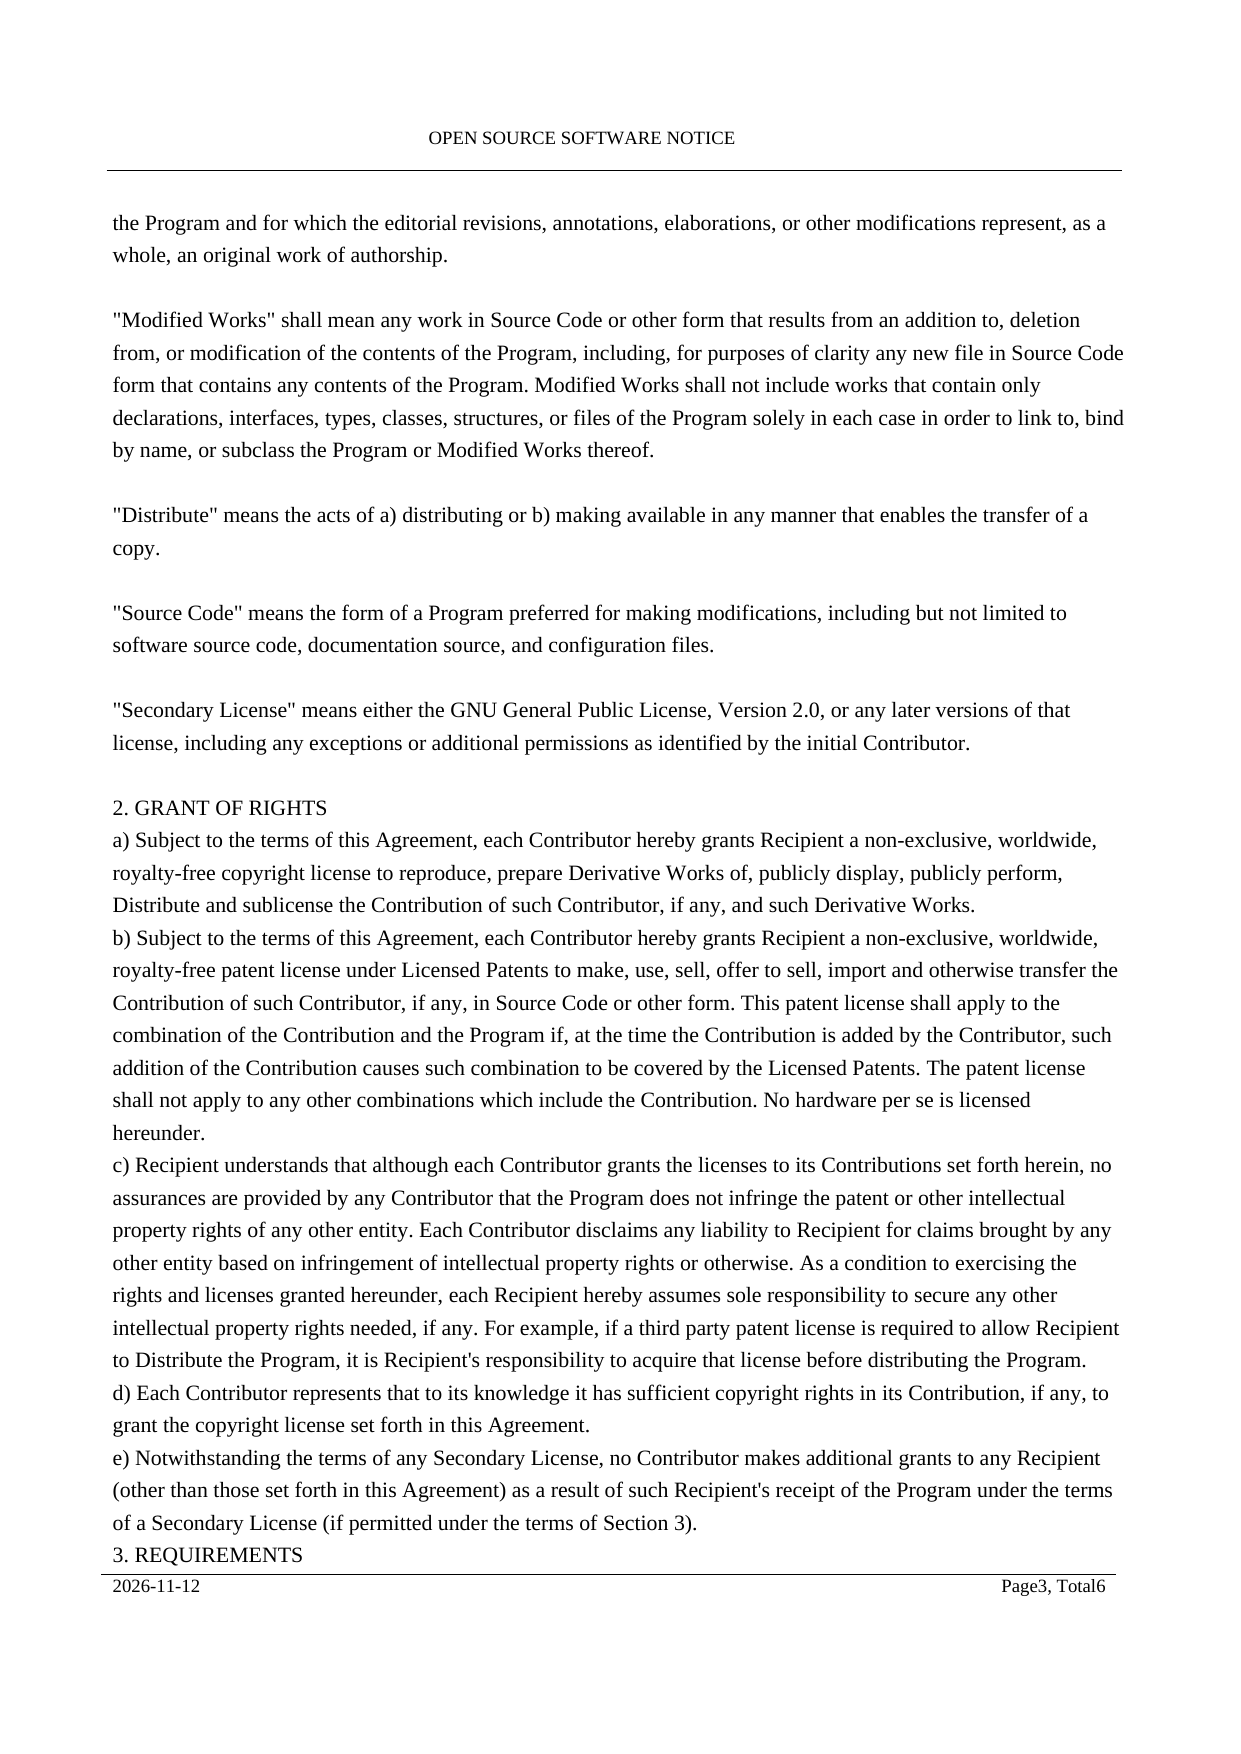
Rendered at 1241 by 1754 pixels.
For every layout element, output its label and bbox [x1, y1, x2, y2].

text [112, 206, 1128, 1571]
